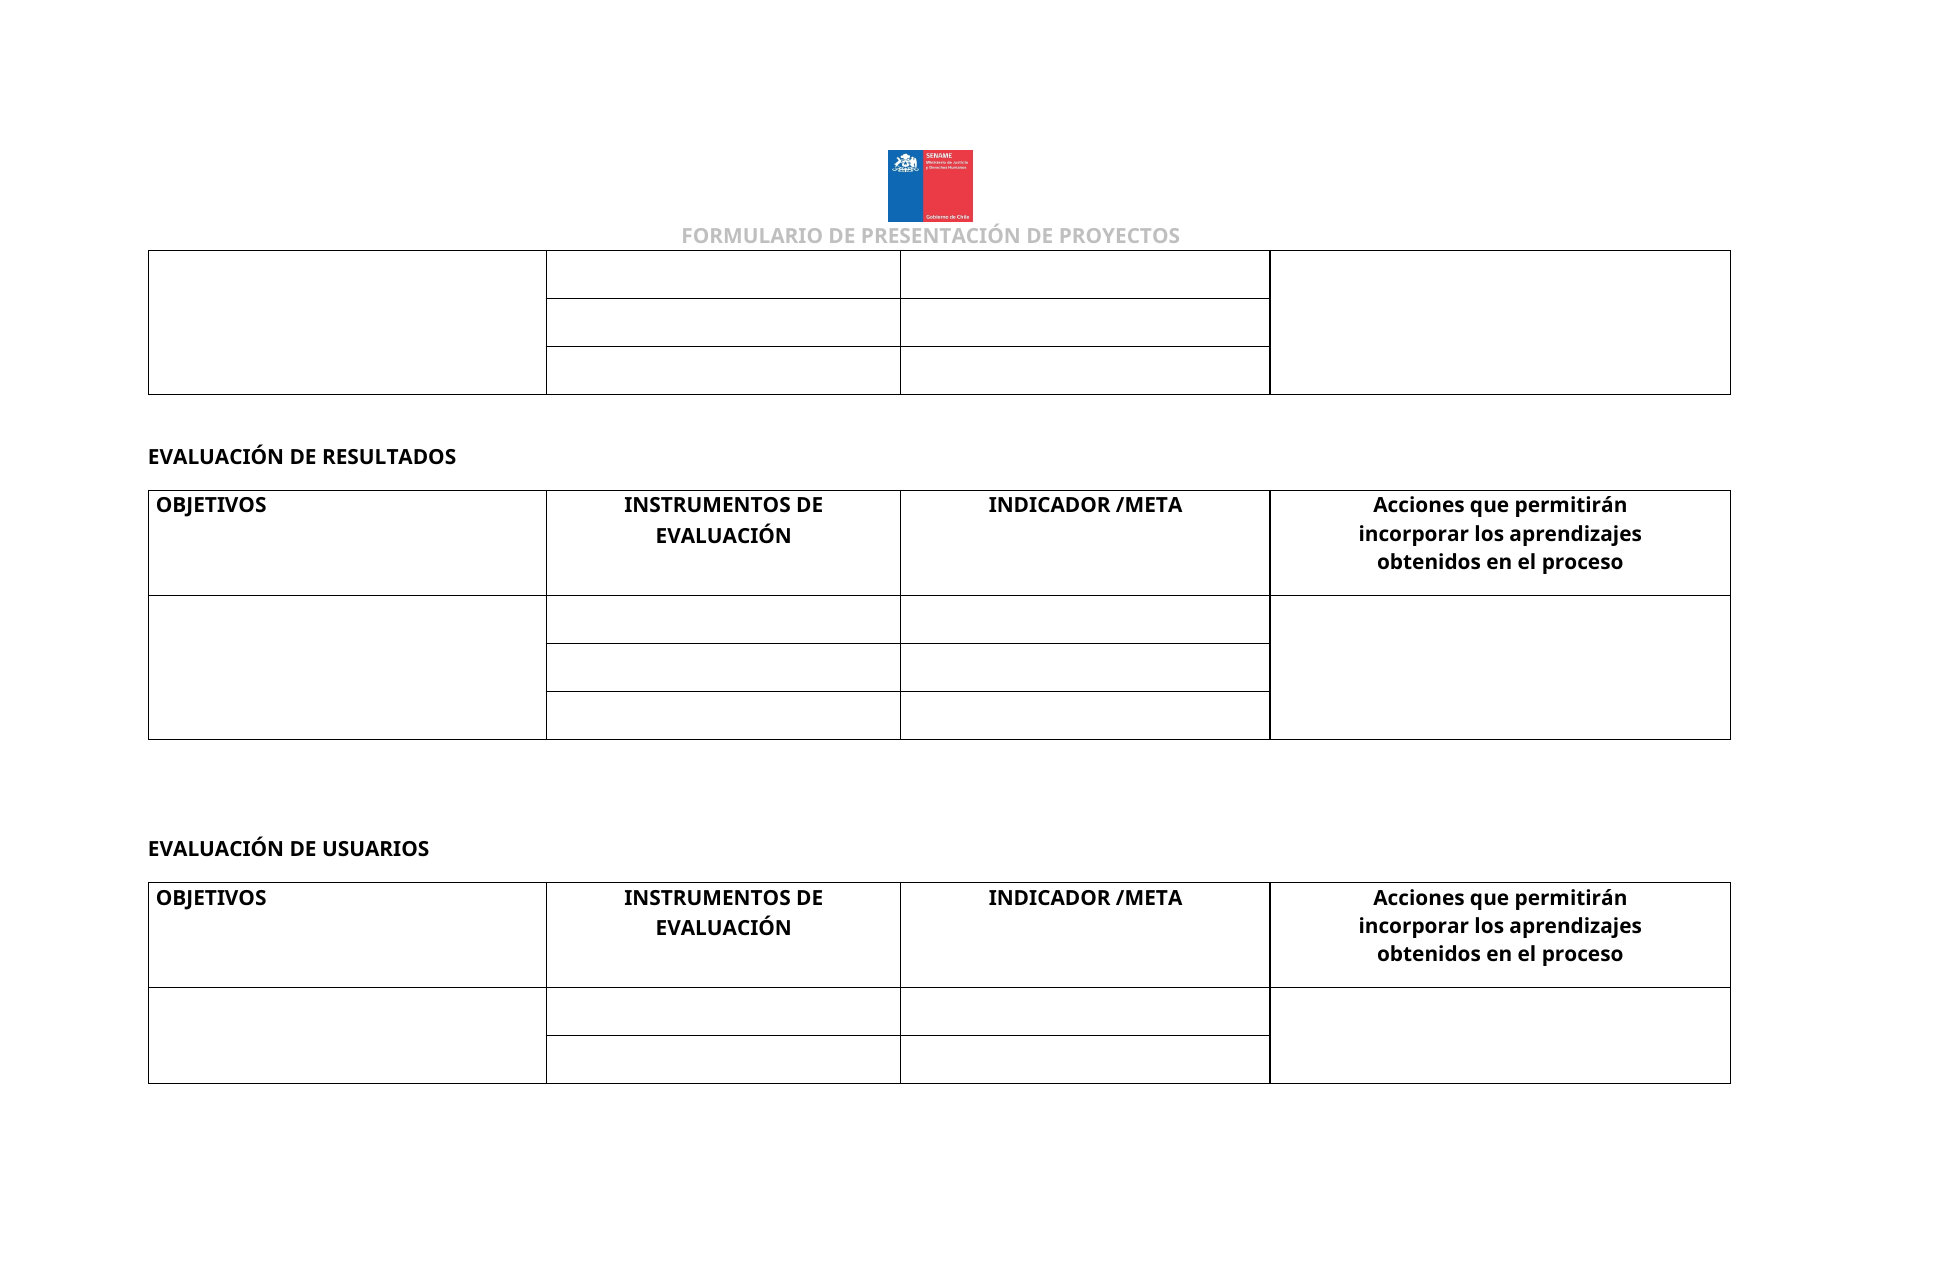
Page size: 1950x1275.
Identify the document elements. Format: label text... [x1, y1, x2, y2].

table_cell [547, 347, 900, 394]
table_header INDICADOR /META [901, 491, 1269, 595]
table_cell [547, 644, 900, 691]
table_cell [547, 596, 900, 643]
table_cell [149, 596, 546, 739]
table_header Acciones que permitirán incorporar los aprendizajes obtenidos en el proceso [1271, 491, 1730, 595]
table_cell [547, 251, 900, 298]
text EVALUACIÓN DE USUARIOS [148, 834, 1714, 863]
text EVALUACIÓN DE RESULTADOS [148, 442, 1714, 471]
table_cell [547, 1036, 900, 1083]
table_cell [1271, 988, 1730, 1083]
table_cell [901, 988, 1269, 1035]
table_header OBJETIVOS [149, 883, 546, 987]
table_header INDICADOR /META [901, 883, 1269, 987]
table_cell [1271, 596, 1730, 739]
table_cell [901, 596, 1269, 643]
table_header INSTRUMENTOS DE EVALUACIÓN [547, 883, 900, 987]
picture [888, 150, 974, 222]
table_cell [149, 251, 546, 394]
table_cell [547, 692, 900, 739]
table_cell [901, 692, 1269, 739]
table_header Acciones que permitirán incorporar los aprendizajes obtenidos en el proceso [1271, 883, 1730, 987]
table_cell [547, 988, 900, 1035]
table_cell [1271, 251, 1730, 394]
table_cell [901, 251, 1269, 298]
table_cell [901, 299, 1269, 346]
table_cell [901, 347, 1269, 394]
table_header INSTRUMENTOS DE EVALUACIÓN [547, 491, 900, 595]
table_cell [547, 299, 900, 346]
table_cell [149, 988, 546, 1083]
table_header OBJETIVOS [149, 491, 546, 595]
table_cell [901, 644, 1269, 691]
table_cell [901, 1036, 1269, 1083]
